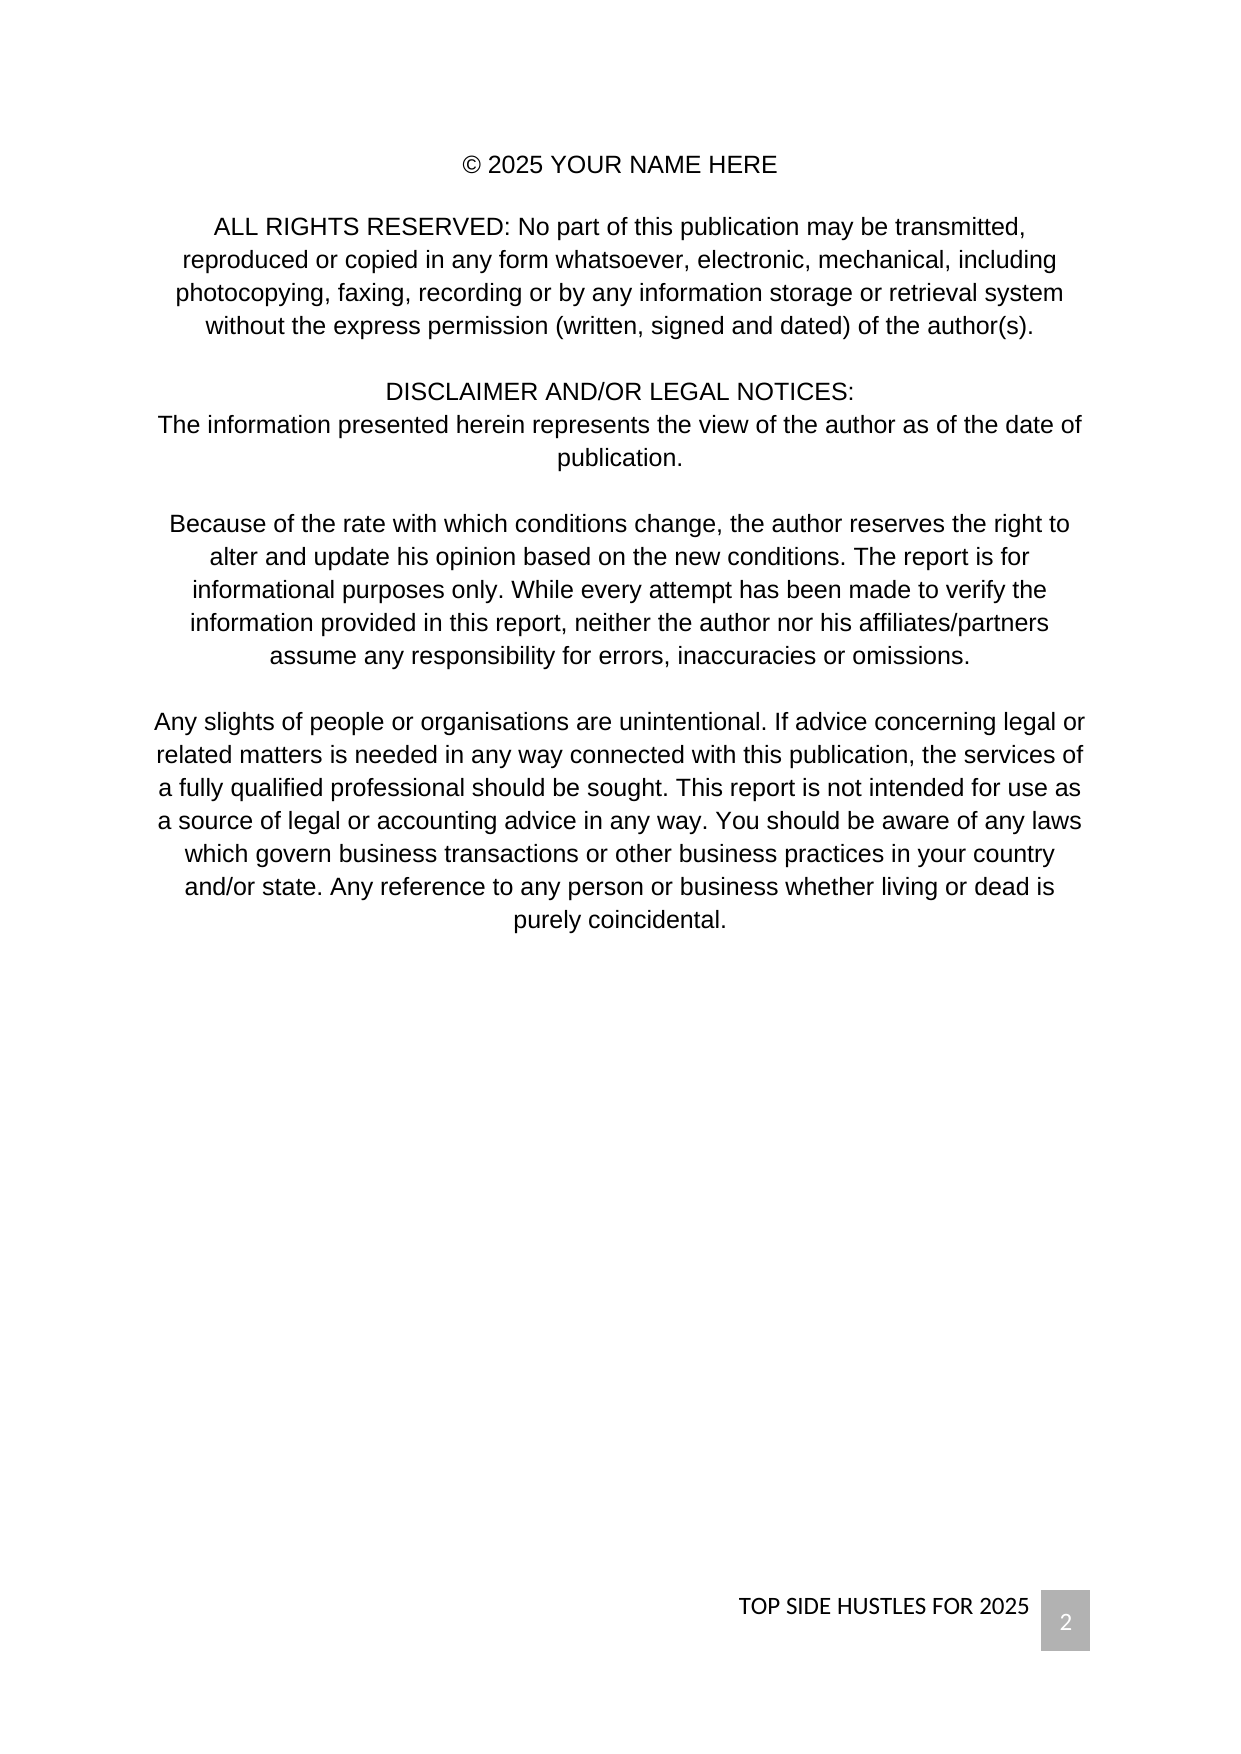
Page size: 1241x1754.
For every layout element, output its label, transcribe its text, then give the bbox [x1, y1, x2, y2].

text Because of the rate with which conditions change, the author reserves the right to alter and update his opinion based on the new conditions. The report is for informational purposes only. While every attempt has been made to verify the information provided in this report, neither the author nor his affiliates/partners assume any responsibility for errors, inaccuracies or omissions. [150, 509, 1090, 670]
text ALL RIGHTS RESERVED: No part of this publication may be transmitted, reproduced or copied in any form whatsoever, electronic, mechanical, including photocopying, faxing, recording or by any information storage or retrieval system without the express permission (written, signed and dated) of the author(s). [150, 212, 1090, 339]
text © 2025 YOUR NAME HERE [150, 150, 1090, 179]
text Any slights of people or organisations are unintentional. If advice concerning legal or related matters is needed in any way connected with this publication, the services of a fully qualified professional should be sought. This report is not intended for use as a source of legal or accounting advice in any way. You should be aware of any laws which govern business transactions or other business practices in your country and/or state. Any reference to any person or business whether living or dead is purely coincidental. [150, 707, 1090, 934]
text DISCLAIMER AND/OR LEGAL NOTICES: The information presented herein represents the view of the author as of the date of publication. [150, 377, 1090, 472]
